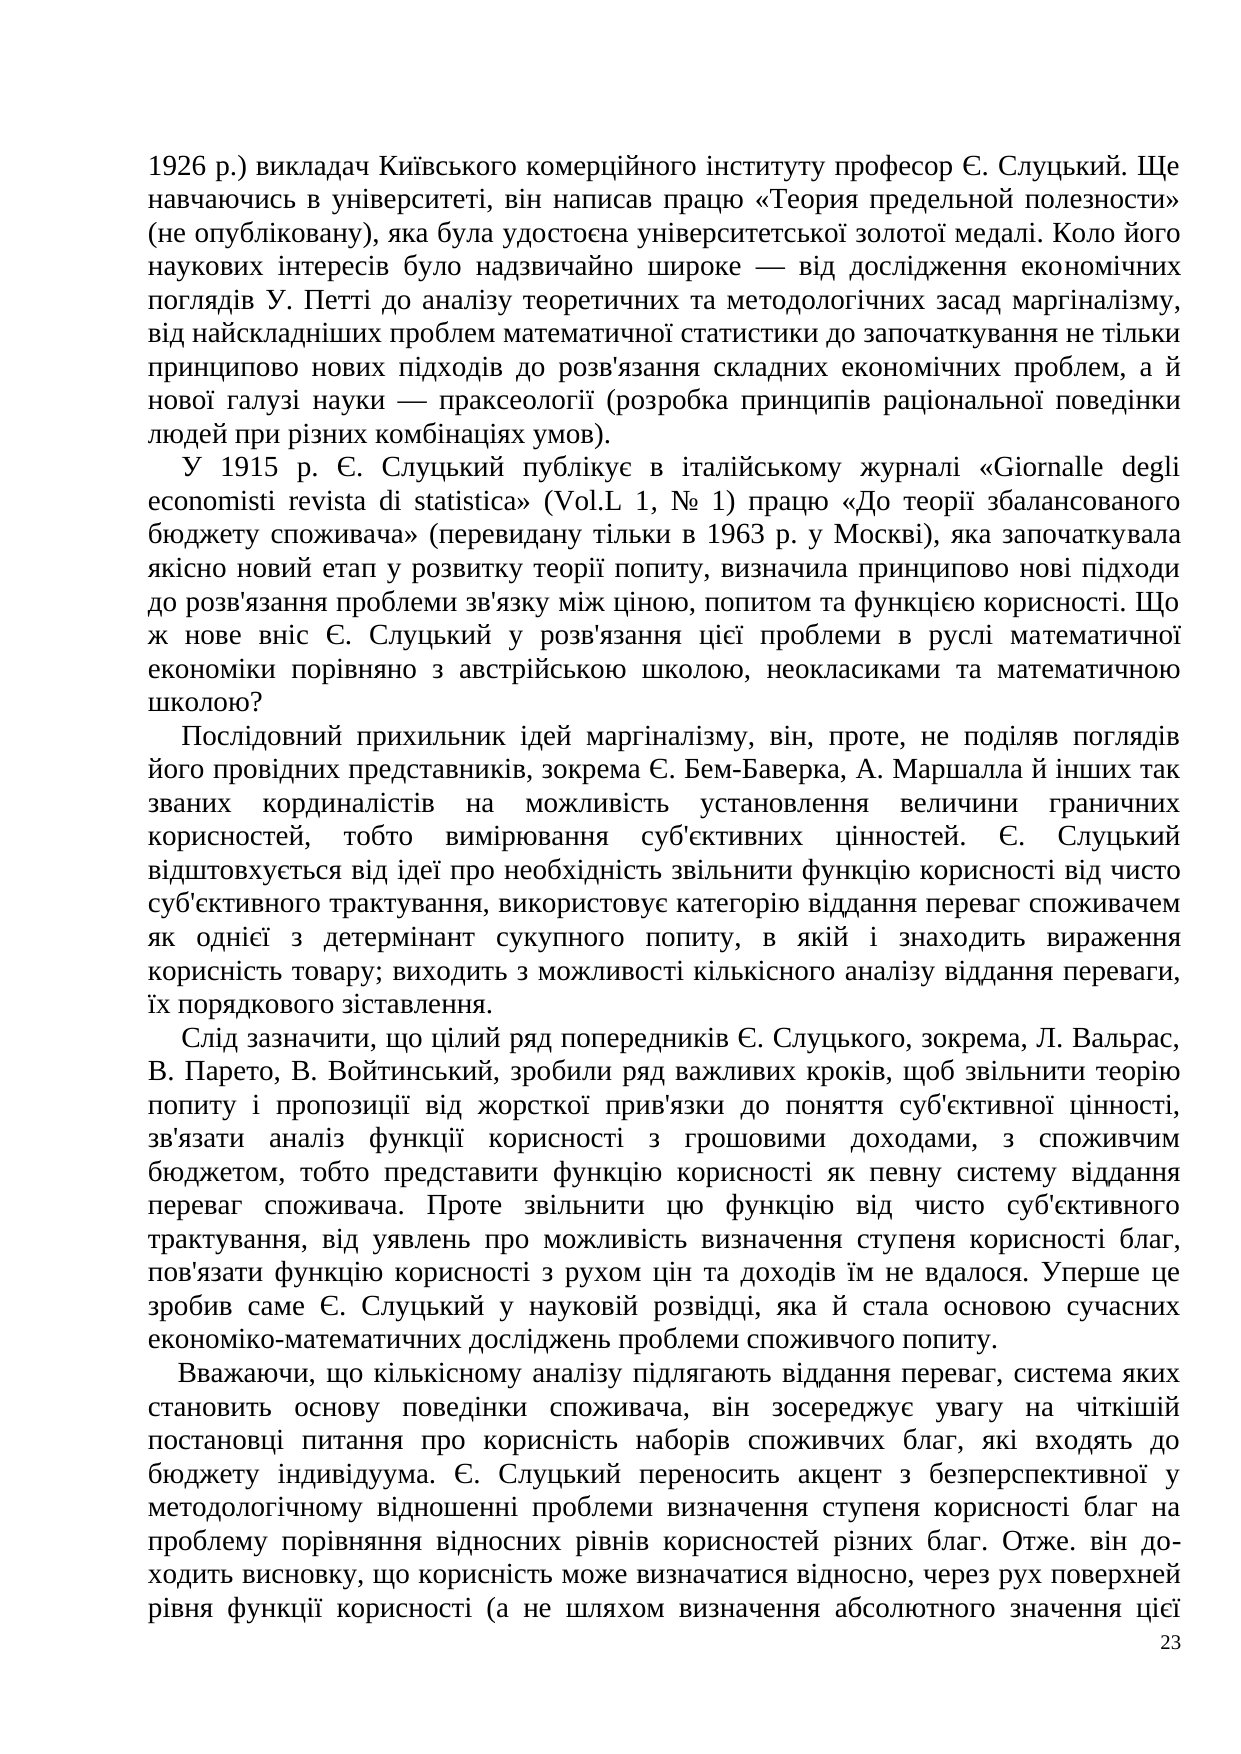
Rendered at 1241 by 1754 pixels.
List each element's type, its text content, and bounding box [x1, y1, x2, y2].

text Послідовний прихильник ідей маргіналізму, він, проте, не поділяв поглядів його провідних представників, зокрема Є. Бем-Баверка, А. Маршалла й інших так званих кординалістів на можливість установлення величини граничних корисностей, тобто вимірювання суб'єктивних цінностей. Є. Слуцький відштовхується від ідеї про необхідність звільнити функцію корисності від чисто суб'єктивного трактування, використовує категорію віддання переваг споживачем як однієї з детермінант сукупного попиту, в якій і знаходить вираження корисність товару; виходить з можливості кількісного аналізу віддання переваги, їх порядкового зіставлення. [148, 718, 1181, 1020]
text У 1915 р. Є. Слуцький публікує в італійському журналі «Giornalle degli economisti revista di statistica» (Vol.L 1, № 1) працю «До теорії збалансованого бюджету споживача» (перевидану тільки в 1963 р. у Москві), яка започаткувала якісно новий етап у розвитку теорії попиту, визначила принципово нові підходи до розв'язання проблеми зв'язку між ціною, попитом та функцією корисності. Що ж нове вніс Є. Слуцький у розв'язання цієї проблеми в руслі математичної економіки порівняно з австрійською школою, неокласиками та математичною школою? [148, 449, 1181, 718]
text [148, 148, 1181, 449]
text Слід зазначити, що цілий ряд попередників Є. Слуцького, зокрема, Л. Вальрас, В. Парето, В. Войтинський, зробили ряд важливих кроків, щоб звільнити теорію попиту і пропозиції від жорсткої прив'язки до поняття суб'єктивної цінності, зв'язати аналіз функції корисності з грошовими доходами, з споживчим бюджетом, тобто представити функцію корисності як певну систему віддання переваг споживача. Проте звільнити цю функцію від чисто суб'єктивного трактування, від уявлень про можливість визначення ступеня корисності благ, пов'язати функцію корисності з рухом цін та доходів їм не вдалося. Уперше це зробив саме Є. Слуцький у науковій розвідці, яка й стала основою сучасних економіко-математичних досліджень проблеми споживчого попиту. [148, 1020, 1181, 1355]
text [148, 1355, 1181, 1623]
